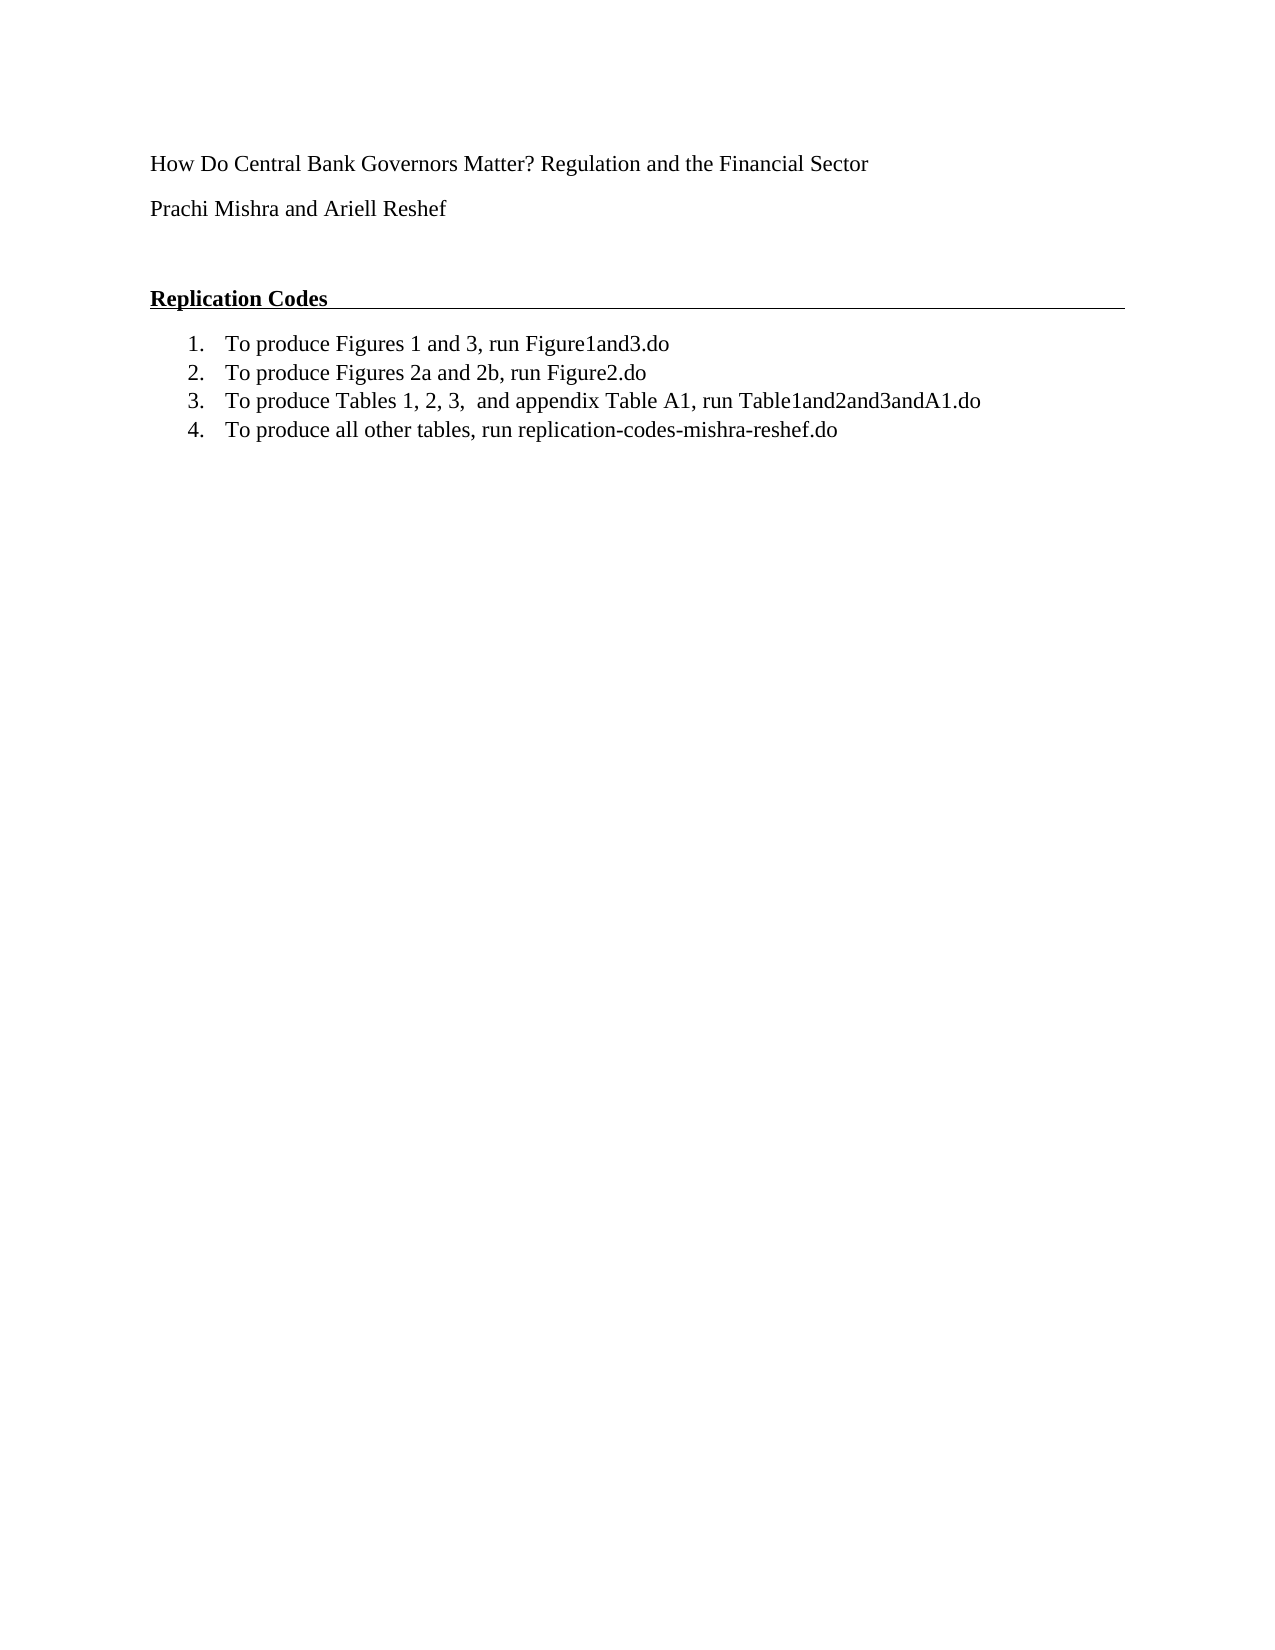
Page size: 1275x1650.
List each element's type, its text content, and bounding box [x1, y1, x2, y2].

text How Do Central Bank Governors Matter? Regulation and the Financial Sector [150, 150, 1125, 176]
list To produce Figures 2a and 2b, run Figure2.do [187, 359, 1125, 385]
text Replication Codes [150, 285, 1125, 308]
list To produce all other tables, run replication-codes-mishra-reshef.do [187, 416, 1125, 442]
list To produce Tables 1, 2, 3, and appendix Table A1, run Table1and2and3andA1.do [187, 387, 1125, 414]
list To produce Figures 1 and 3, run Figure1and3.do [187, 330, 1125, 357]
text Prachi Mishra and Ariell Reshef [150, 195, 1125, 221]
